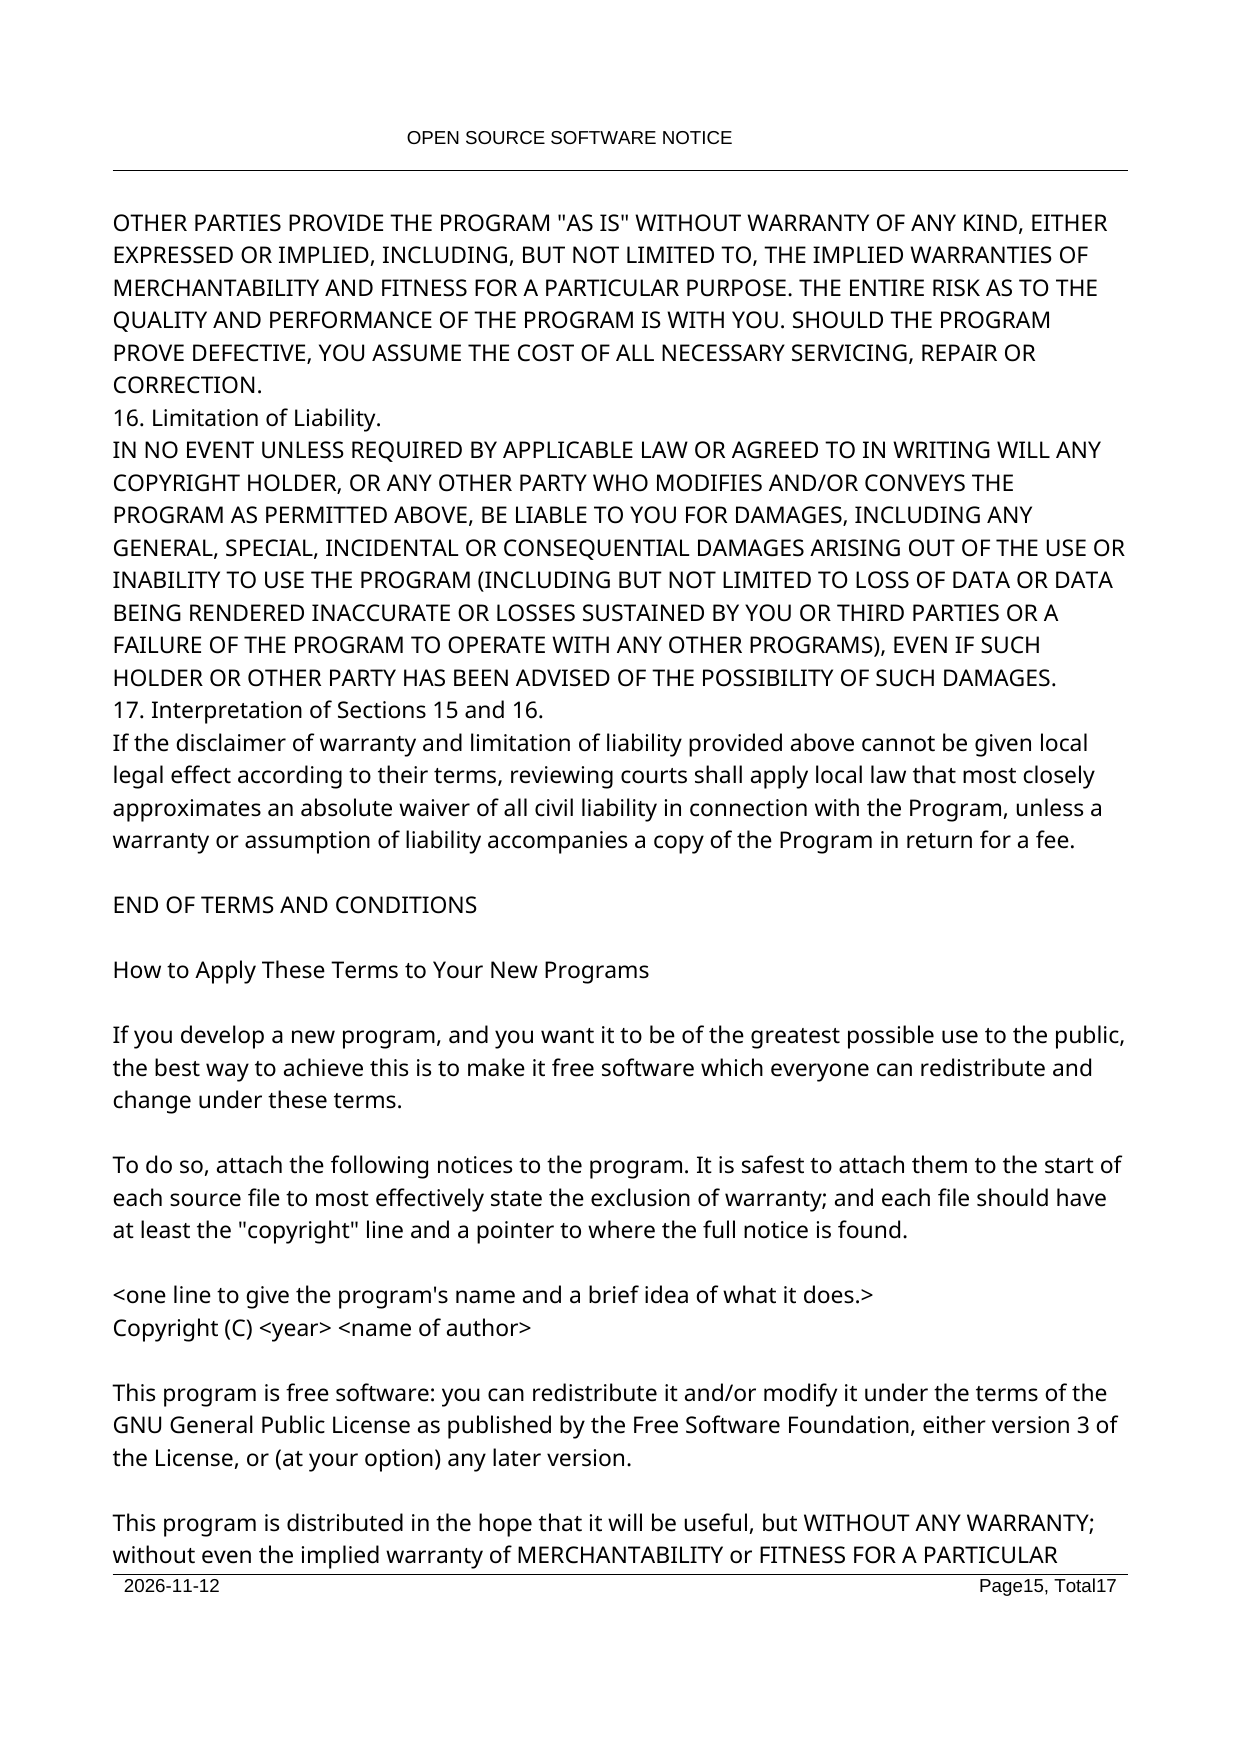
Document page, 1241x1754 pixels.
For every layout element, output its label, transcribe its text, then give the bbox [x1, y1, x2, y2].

text Copyright (C) <year> <name of author> [112, 1311, 1128, 1344]
text This program is free software: you can redistribute it and/or modify it under the terms of the GNU General Public License as published by the Free Software Foundation, either version 3 of the License, or (at your option) any later version. [112, 1376, 1128, 1474]
text END OF TERMS AND CONDITIONS [112, 889, 1128, 921]
text If the disclaimer of warranty and limitation of liability provided above cannot be given local legal effect according to their terms, reviewing courts shall apply local law that most closely approximates an absolute waiver of all civil liability in connection with the Program, unless a warranty or assumption of liability accompanies a copy of the Program in return for a fee. [112, 726, 1128, 856]
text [112, 206, 1128, 401]
text <one line to give the program's name and a brief idea of what it does.> [112, 1279, 1128, 1311]
text If you develop a new program, and you want it to be of the greatest possible use to the public, the best way to achieve this is to make it free software which everyone can redistribute and change under these terms. [112, 1019, 1128, 1116]
text To do so, attach the following notices to the program. It is safest to attach them to the start of each source file to most effectively state the exclusion of warranty; and each file should have at least the "copyright" line and a pointer to where the full notice is found. [112, 1149, 1128, 1246]
text 16. Limitation of Liability. [112, 401, 1128, 434]
text IN NO EVENT UNLESS REQUIRED BY APPLICABLE LAW OR AGREED TO IN WRITING WILL ANY COPYRIGHT HOLDER, OR ANY OTHER PARTY WHO MODIFIES AND/OR CONVEYS THE PROGRAM AS PERMITTED ABOVE, BE LIABLE TO YOU FOR DAMAGES, INCLUDING ANY GENERAL, SPECIAL, INCIDENTAL OR CONSEQUENTIAL DAMAGES ARISING OUT OF THE USE OR INABILITY TO USE THE PROGRAM (INCLUDING BUT NOT LIMITED TO LOSS OF DATA OR DATA BEING RENDERED INACCURATE OR LOSSES SUSTAINED BY YOU OR THIRD PARTIES OR A FAILURE OF THE PROGRAM TO OPERATE WITH ANY OTHER PROGRAMS), EVEN IF SUCH HOLDER OR OTHER PARTY HAS BEEN ADVISED OF THE POSSIBILITY OF SUCH DAMAGES. [112, 434, 1128, 694]
text How to Apply These Terms to Your New Programs [112, 954, 1128, 986]
text 17. Interpretation of Sections 15 and 16. [112, 694, 1128, 726]
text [112, 1506, 1128, 1571]
